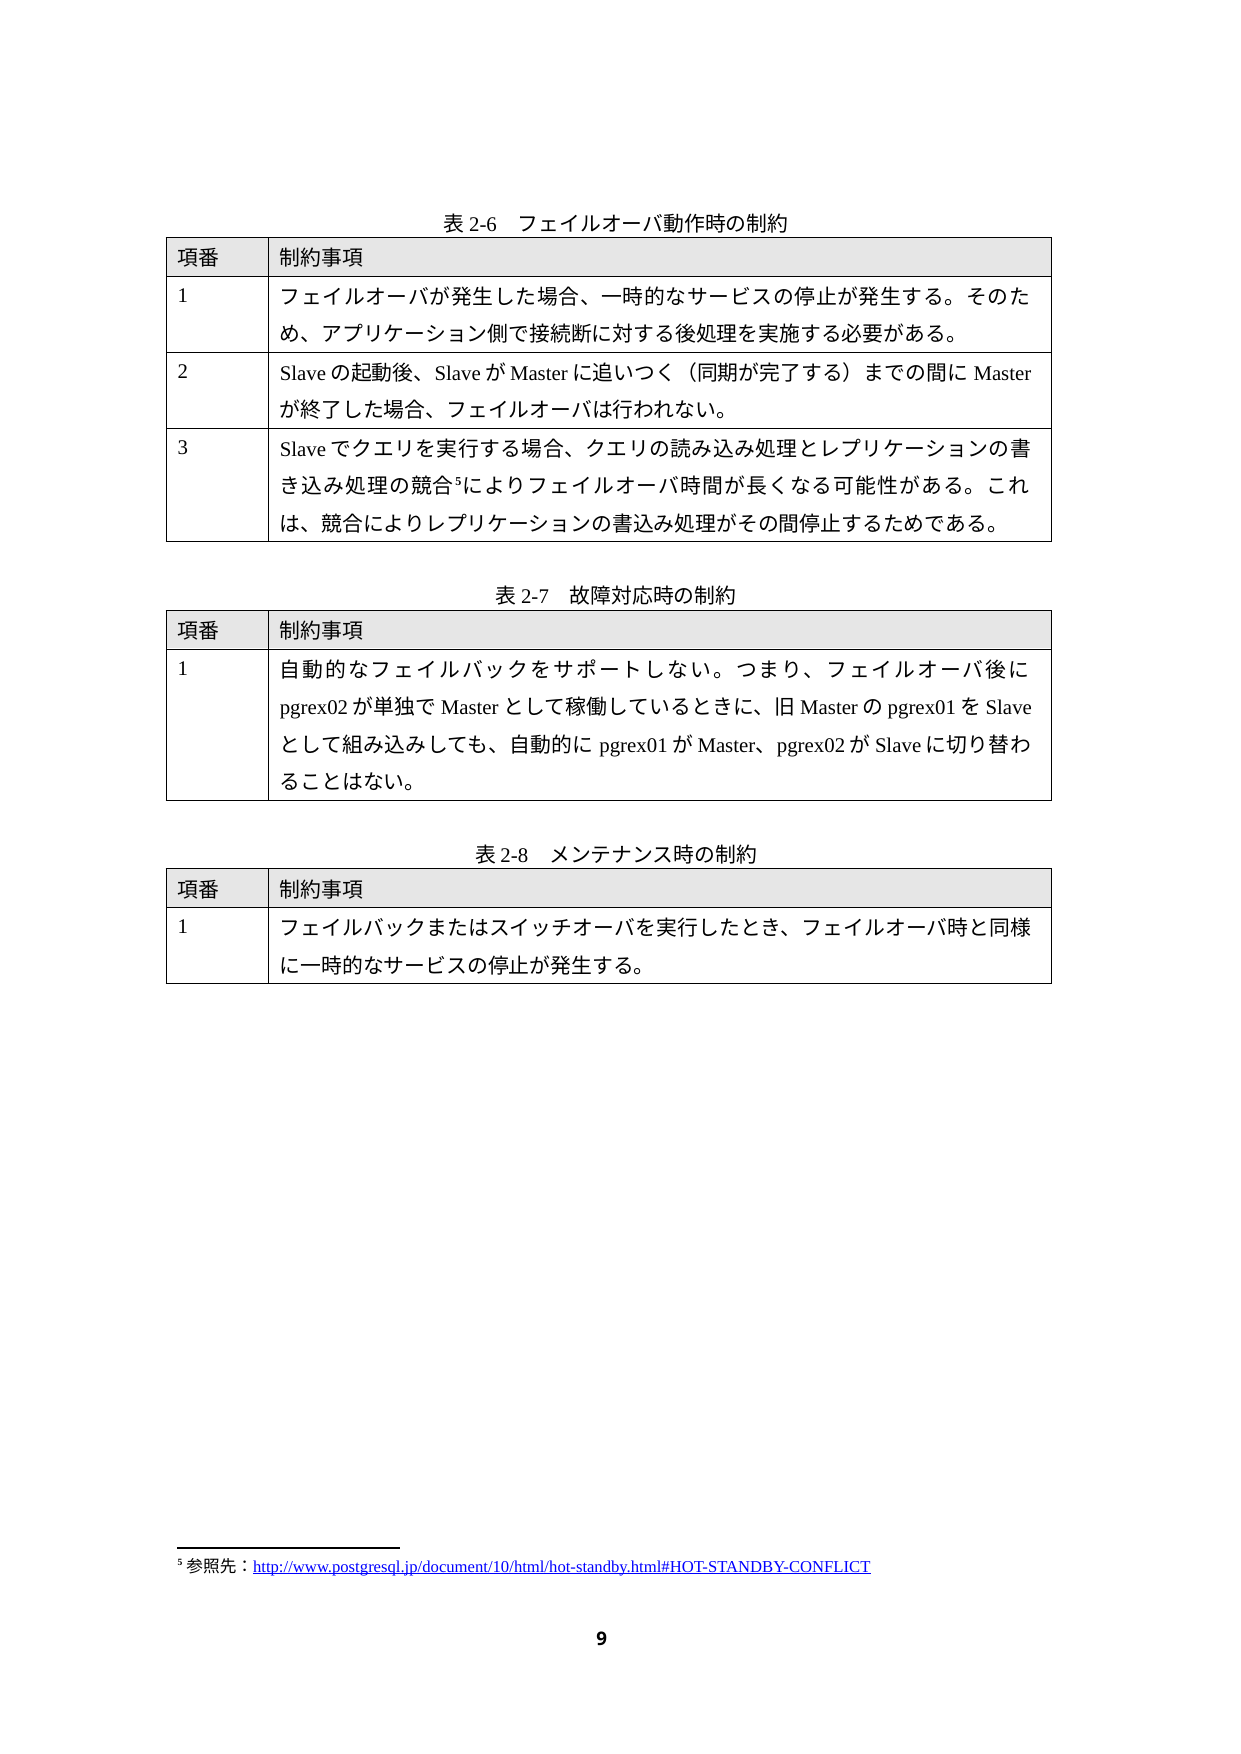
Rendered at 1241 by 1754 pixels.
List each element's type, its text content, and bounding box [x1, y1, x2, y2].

table_cell 1 [167, 650, 268, 799]
table_cell Slaveでクエリを実行する場合、クエリの読み込み処理とレプリケーションの書き込み処理の競合によりフェイルオーバ時間が長くなる可能性がある。これは、競合によりレプリケーションの書込み処理がその間停止するためである。 [269, 429, 1051, 541]
table_cell フェイルバックまたはスイッチオーバを実行したとき、フェイルオーバ時と同様に一時的なサービスの停止が発生する。 [269, 908, 1051, 983]
table_cell Slaveの起動後、SlaveがMasterに追いつく（同期が完了する）までの間にMasterが終了した場合、フェイルオーバは行われない。 [269, 353, 1051, 428]
table_header 項番 [167, 869, 268, 907]
table_cell 1 [167, 277, 268, 352]
table_header 制約事項 [269, 611, 1051, 648]
table_cell 自動的なフェイルバックをサポートしない。つまり、フェイルオーバ後にpgrex02が単独でMasterとして稼働しているときに、旧Masterのpgrex01をSlaveとして組み込みしても、自動的にpgrex01がMaster、pgrex02がSlaveに切り替わることはない。 [269, 650, 1051, 799]
table_cell フェイルオーバが発生した場合、一時的なサービスの停止が発生する。そのため、アプリケーション側で接続断に対する後処理を実施する必要がある。 [269, 277, 1051, 352]
table_cell 2 [167, 353, 268, 428]
table_header 項番 [167, 611, 268, 648]
table_header 制約事項 [269, 238, 1051, 276]
table_cell 3 [167, 429, 268, 541]
table_header 制約事項 [269, 869, 1051, 907]
table_header 項番 [167, 238, 268, 276]
table_cell 1 [167, 908, 268, 983]
